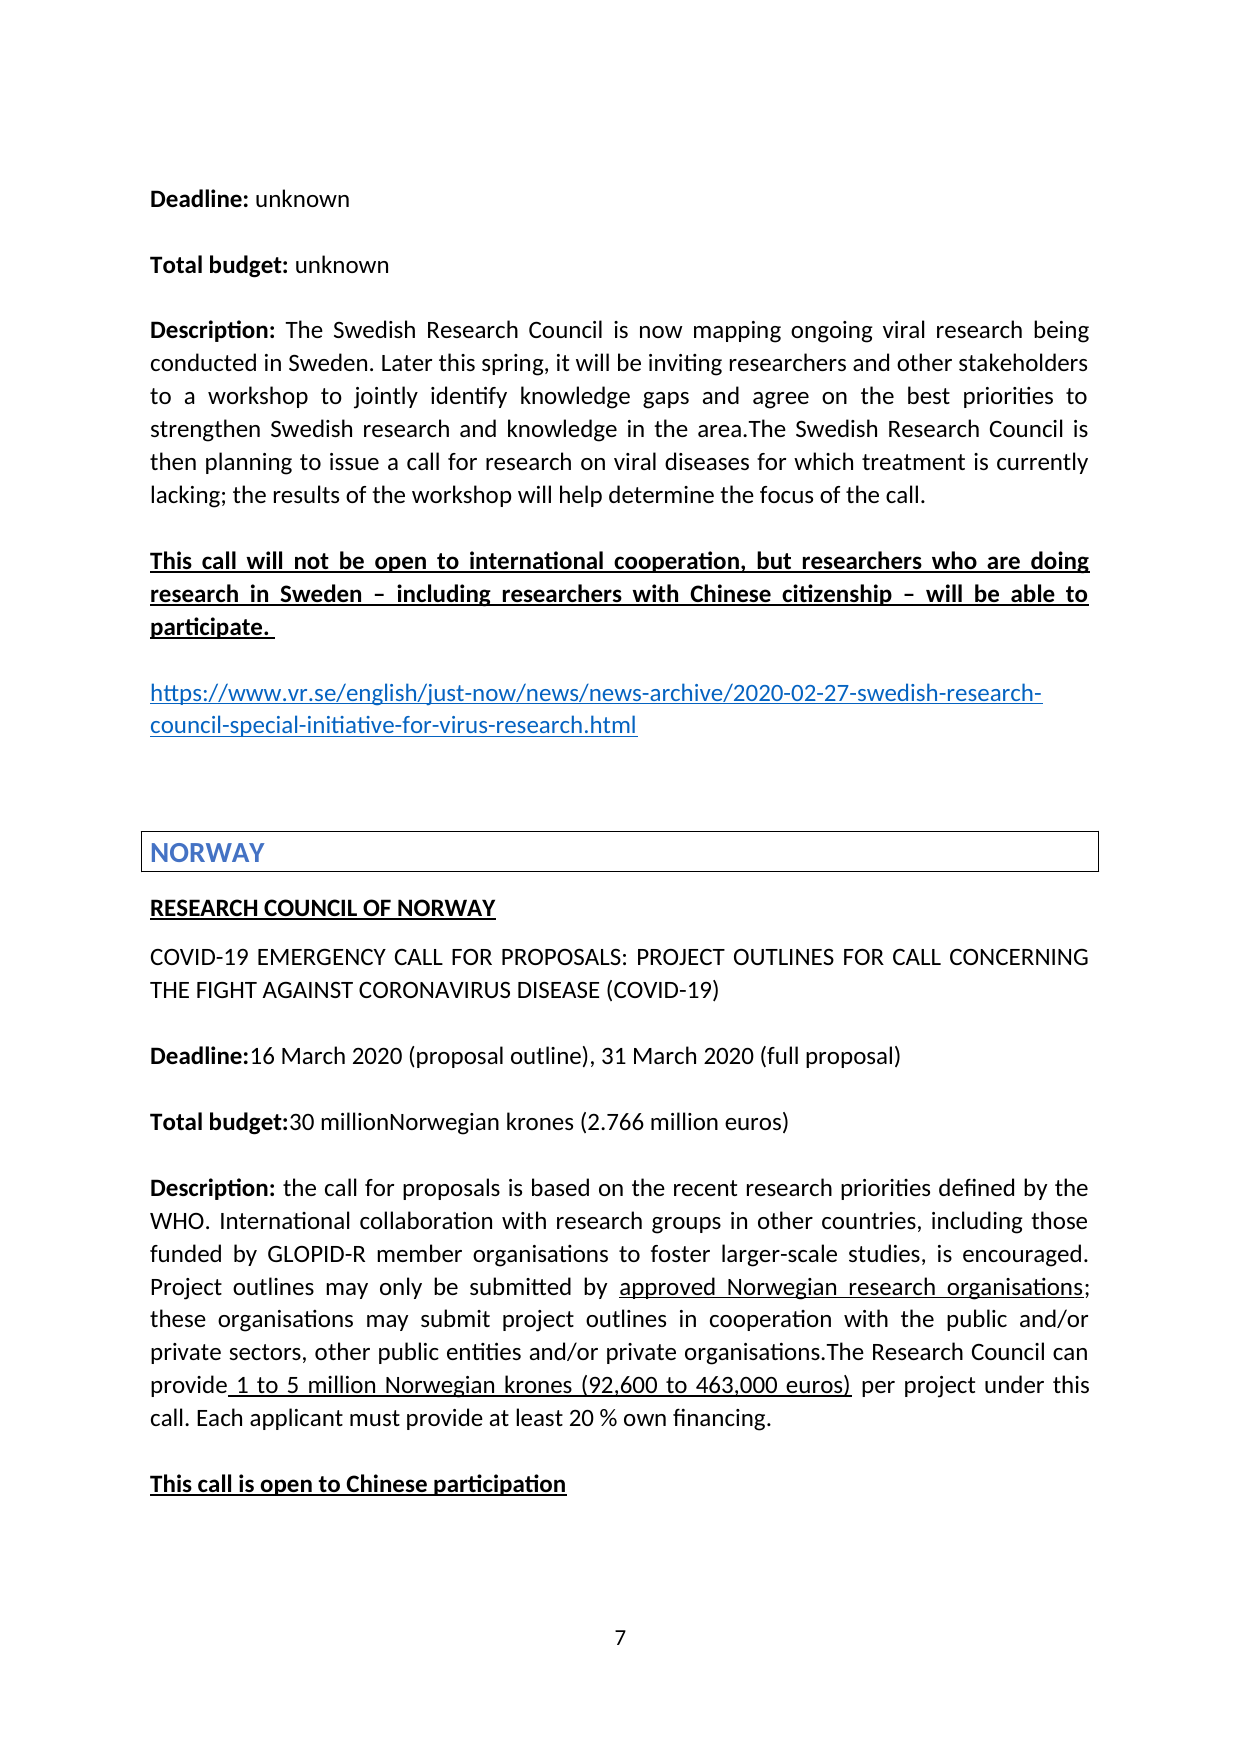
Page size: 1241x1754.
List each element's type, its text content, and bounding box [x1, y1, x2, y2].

text This call will not be open to international cooperation, but researchers who are doing research in Sweden – including researchers with Chinese citizenship – will be able to participate. [150, 545, 1090, 571]
text This call is open to Chinese participation [150, 1468, 1090, 1499]
text Deadline:16 March 2020 (proposal outline), 31 March 2020 (full proposal) [150, 1040, 1090, 1071]
subtitle NORWAY [142, 832, 1098, 871]
text https://www.vr.se/english/just-now/news/news-archive/2020-02-27-swedish-research-council-special-initiative-for-virus-research.html [150, 677, 1090, 740]
subtitle RESEARCH COUNCIL OF NORWAY [150, 892, 1090, 922]
text Total budget:30 millionNorwegian krones (2.766 million euros) [150, 1106, 1090, 1137]
text COVID-19 EMERGENCY CALL FOR PROPOSALS: PROJECT OUTLINES FOR CALL CONCERNING THE FIGHT AGAINST CORONAVIRUS DISEASE (COVID-19) [150, 941, 1090, 1005]
text This call will not be open to international cooperation, but researchers who are doing research in Sweden – including researchers with Chinese citizenship – will be able to participate. [150, 573, 1090, 641]
text Description: The Swedish Research Council is now mapping ongoing viral research being conducted in Sweden. Later this spring, it will be inviting researchers and other stakeholders to a workshop to jointly identify knowledge gaps and agree on the best priorities to strengthen Swedish research and knowledge in the area.The Swedish Research Council is then planning to issue a call for research on viral diseases for which treatment is currently lacking; the results of the workshop will help determine the focus of the call. [150, 314, 1090, 510]
text Total budget: unknown [150, 249, 1090, 279]
text Deadline: unknown [150, 183, 1090, 213]
text Description: the call for proposals is based on the recent research priorities defined by the WHO. International collaboration with research groups in other countries, including those funded by GLOPID-R member organisations to foster larger-scale studies, is encouraged. Project outlines may only be submitted by approved Norwegian research organisations; these organisations may submit project outlines in cooperation with the public and/or private sectors, other public entities and/or private organisations.The Research Council can provide 1 to 5 million Norwegian krones (92,600 to 463,000 euros) per project under this call. Each applicant must provide at least 20 % own financing. [150, 1172, 1090, 1433]
